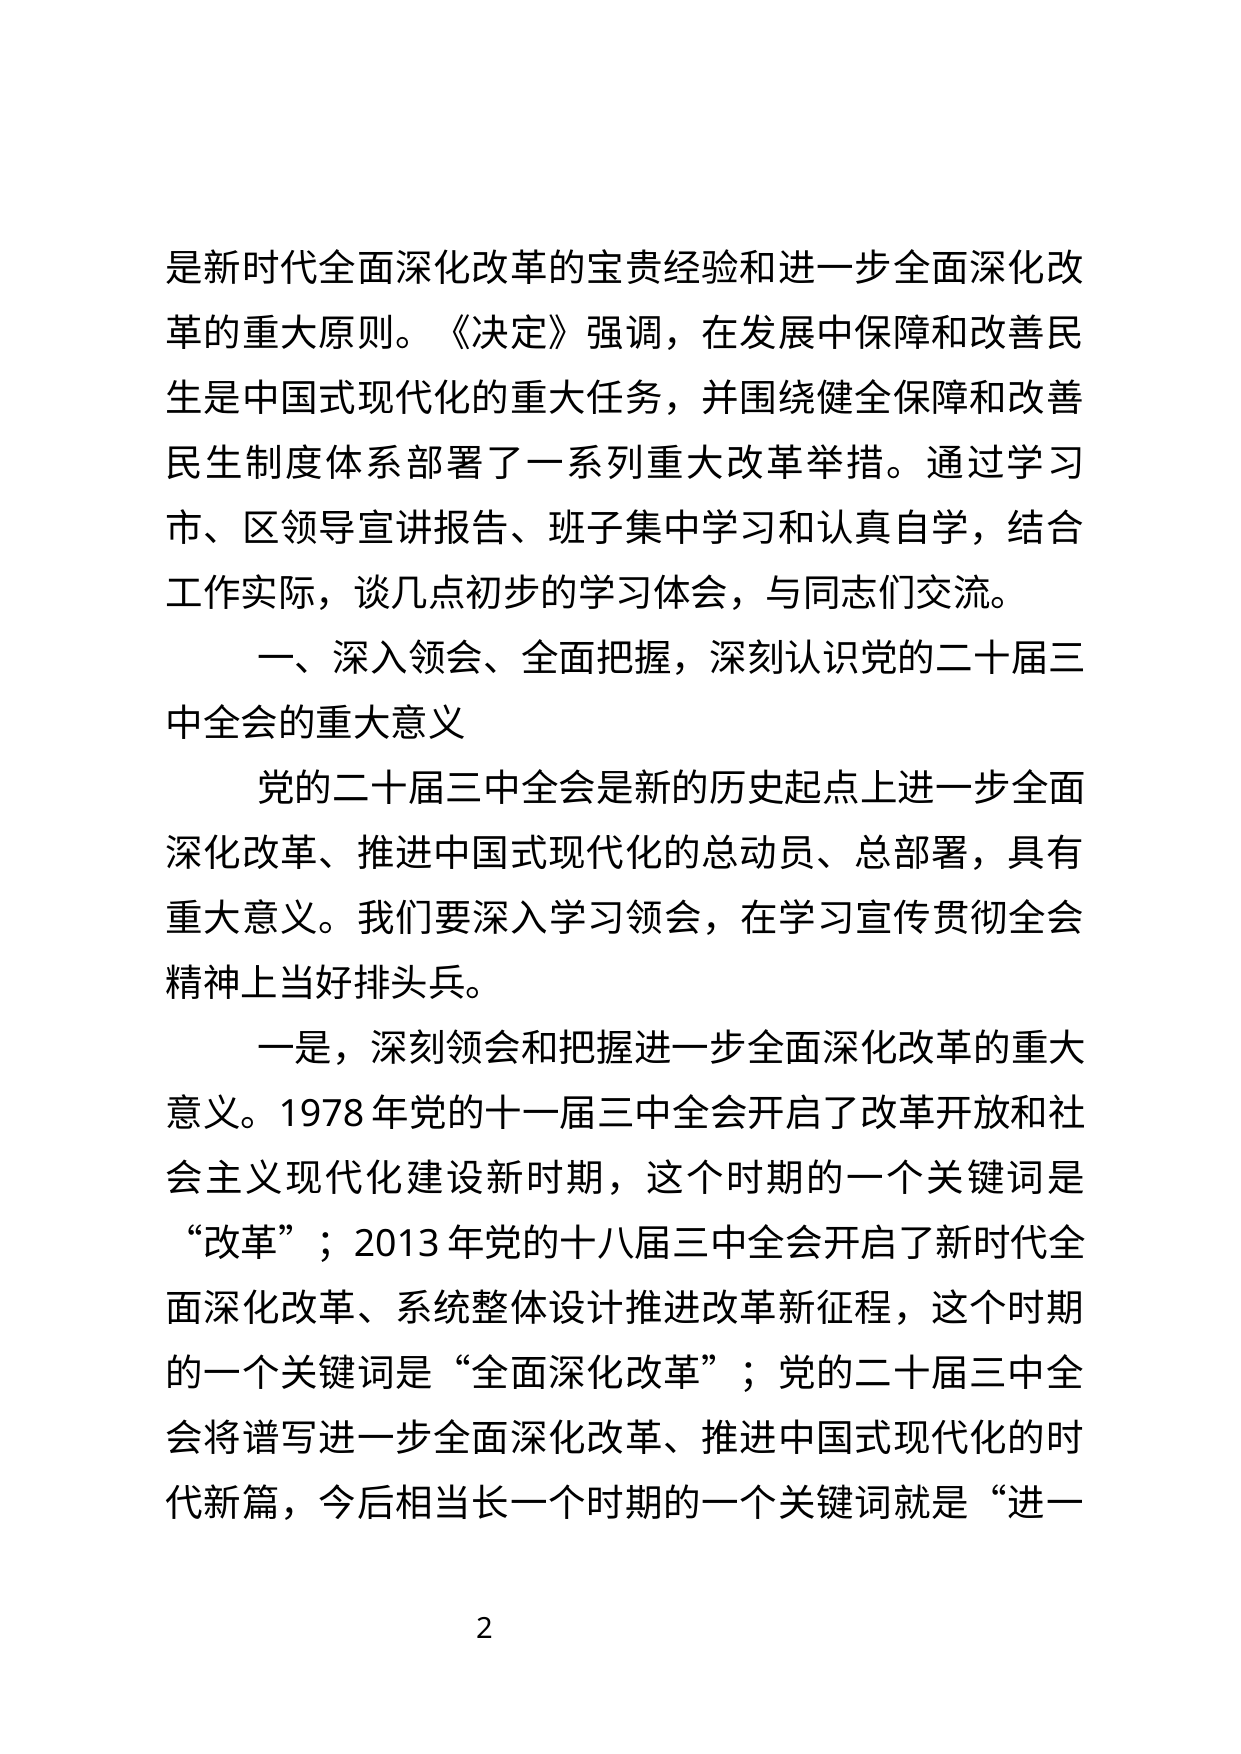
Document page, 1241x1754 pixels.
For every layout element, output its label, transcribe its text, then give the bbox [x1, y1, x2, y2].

text 一、深入领会、全面把握，深刻认识党的二十届三中全会的重大意义 [165, 623, 1087, 753]
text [165, 1013, 1087, 1533]
text 党的二十届三中全会是新的历史起点上进一步全面深化改革、推进中国式现代化的总动员、总部署，具有重大意义。我们要深入学习领会，在学习宣传贯彻全会精神上当好排头兵。 [165, 753, 1087, 1013]
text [165, 233, 1087, 623]
